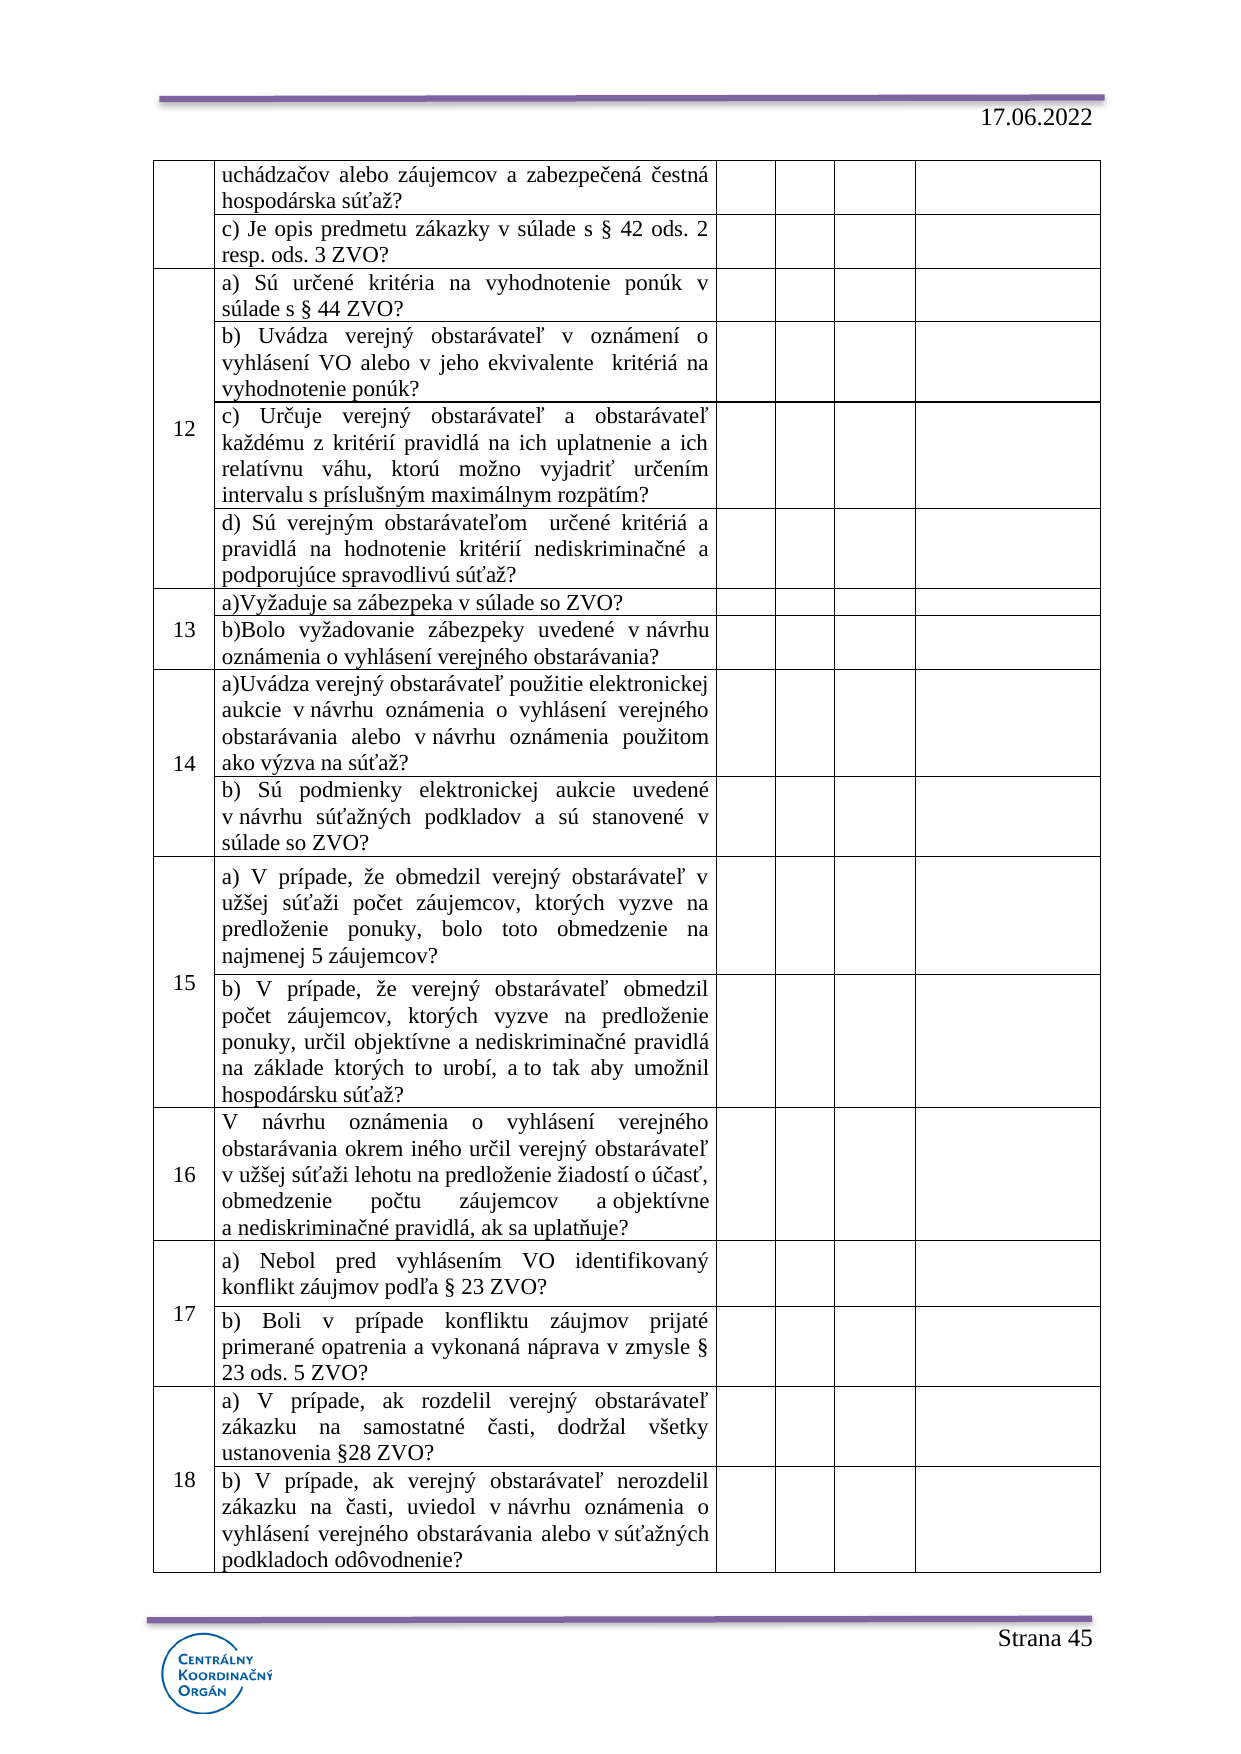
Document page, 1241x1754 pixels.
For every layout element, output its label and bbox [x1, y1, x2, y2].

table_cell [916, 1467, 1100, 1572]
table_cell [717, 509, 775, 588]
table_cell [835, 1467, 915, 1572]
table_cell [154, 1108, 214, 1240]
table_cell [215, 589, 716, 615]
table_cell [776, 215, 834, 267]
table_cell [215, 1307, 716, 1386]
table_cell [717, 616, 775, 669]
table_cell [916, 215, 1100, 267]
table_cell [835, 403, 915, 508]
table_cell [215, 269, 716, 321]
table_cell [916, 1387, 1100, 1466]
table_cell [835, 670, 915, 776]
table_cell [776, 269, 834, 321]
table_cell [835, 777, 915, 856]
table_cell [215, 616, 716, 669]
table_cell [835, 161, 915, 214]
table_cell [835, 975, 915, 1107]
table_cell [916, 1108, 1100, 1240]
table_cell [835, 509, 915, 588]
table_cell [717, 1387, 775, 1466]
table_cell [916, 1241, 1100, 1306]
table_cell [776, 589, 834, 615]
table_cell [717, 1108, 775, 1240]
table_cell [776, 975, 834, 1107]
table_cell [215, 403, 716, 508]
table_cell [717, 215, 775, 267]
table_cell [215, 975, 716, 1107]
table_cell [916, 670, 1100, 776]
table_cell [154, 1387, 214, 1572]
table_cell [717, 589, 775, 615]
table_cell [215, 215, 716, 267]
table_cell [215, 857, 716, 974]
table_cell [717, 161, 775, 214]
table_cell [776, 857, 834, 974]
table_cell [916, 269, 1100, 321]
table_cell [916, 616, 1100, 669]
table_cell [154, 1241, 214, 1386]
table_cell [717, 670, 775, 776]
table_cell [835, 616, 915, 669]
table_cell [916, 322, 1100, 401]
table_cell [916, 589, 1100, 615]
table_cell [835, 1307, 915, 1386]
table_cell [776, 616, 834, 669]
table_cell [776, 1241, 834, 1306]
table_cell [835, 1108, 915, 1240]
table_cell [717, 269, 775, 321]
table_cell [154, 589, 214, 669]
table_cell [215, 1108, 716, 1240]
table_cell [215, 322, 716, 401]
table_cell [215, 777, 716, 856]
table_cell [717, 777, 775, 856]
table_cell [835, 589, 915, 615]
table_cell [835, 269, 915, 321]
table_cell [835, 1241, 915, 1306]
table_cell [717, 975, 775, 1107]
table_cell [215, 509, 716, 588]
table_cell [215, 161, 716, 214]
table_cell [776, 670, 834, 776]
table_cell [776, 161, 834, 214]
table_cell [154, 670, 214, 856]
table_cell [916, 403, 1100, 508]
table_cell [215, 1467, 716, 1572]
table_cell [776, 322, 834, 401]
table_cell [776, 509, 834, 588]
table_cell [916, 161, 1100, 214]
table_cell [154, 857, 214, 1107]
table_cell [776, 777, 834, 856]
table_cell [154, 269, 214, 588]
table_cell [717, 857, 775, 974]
picture [159, 1631, 272, 1713]
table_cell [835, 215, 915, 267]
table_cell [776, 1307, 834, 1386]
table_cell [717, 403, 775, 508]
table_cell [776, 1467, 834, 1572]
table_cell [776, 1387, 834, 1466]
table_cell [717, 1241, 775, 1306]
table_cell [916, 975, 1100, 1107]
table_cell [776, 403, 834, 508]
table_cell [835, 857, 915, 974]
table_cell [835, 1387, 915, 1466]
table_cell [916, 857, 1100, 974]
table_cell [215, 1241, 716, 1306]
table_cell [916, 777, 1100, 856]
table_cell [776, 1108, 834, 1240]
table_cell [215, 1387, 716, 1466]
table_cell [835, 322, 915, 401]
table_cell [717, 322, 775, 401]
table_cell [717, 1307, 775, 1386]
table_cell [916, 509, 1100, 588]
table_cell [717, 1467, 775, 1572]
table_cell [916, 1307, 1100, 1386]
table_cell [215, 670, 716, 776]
